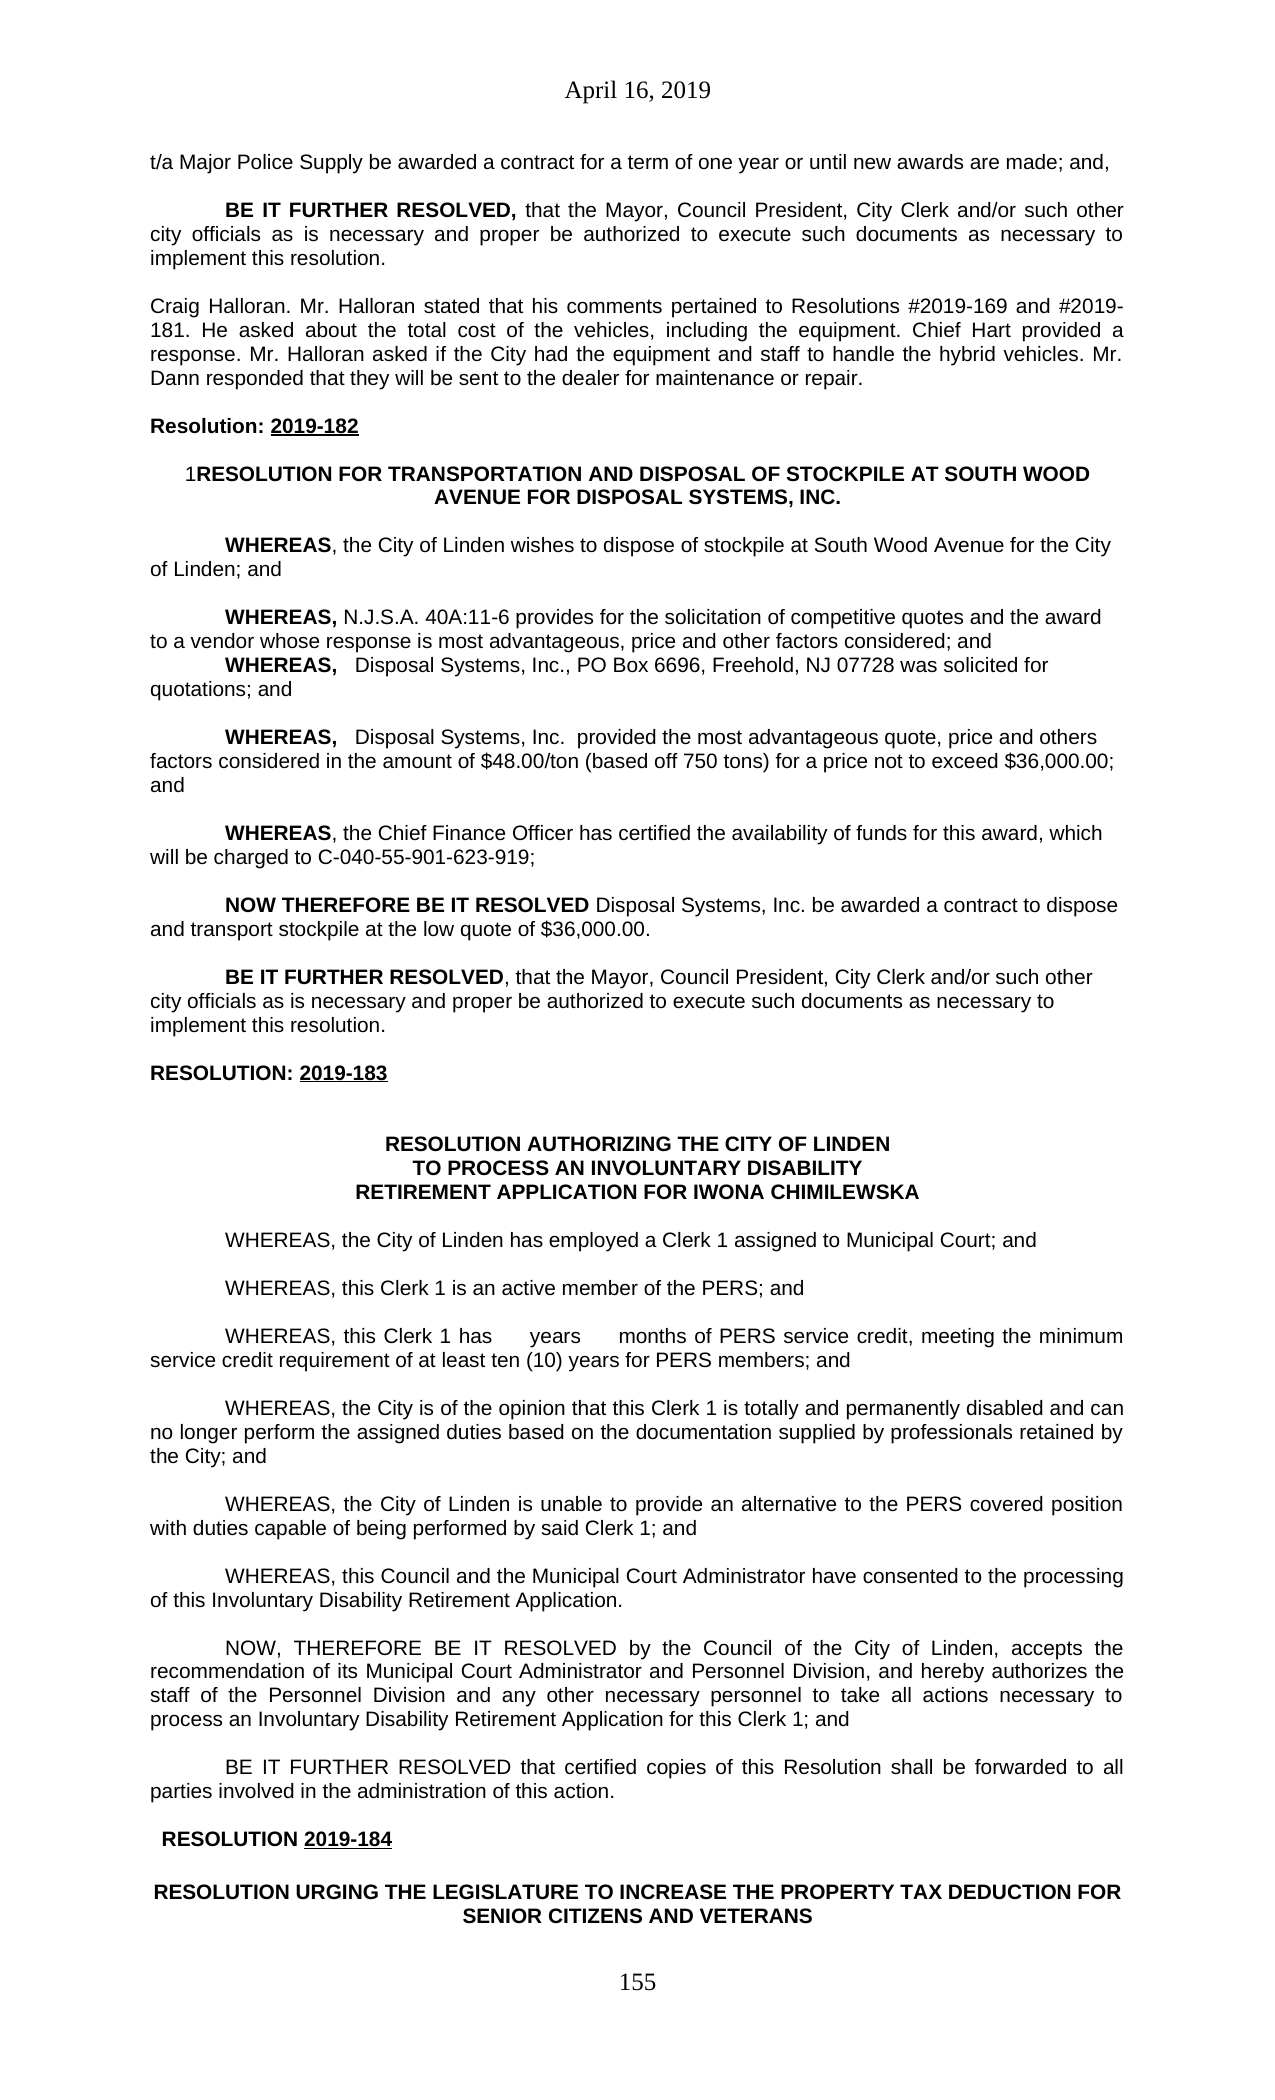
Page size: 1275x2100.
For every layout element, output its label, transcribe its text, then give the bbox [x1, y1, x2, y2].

text RESOLUTION: 2019-183 [150, 1060, 1125, 1084]
text RESOLUTION AUTHORIZING THE CITY OF LINDEN [150, 1132, 1125, 1156]
text WHEREAS, this Council and the Municipal Court Administrator have consented to the processing of this Involuntary Disability Retirement Application. [150, 1563, 1125, 1611]
text WHEREAS, the City of Linden has employed a Clerk 1 assigned to Municipal Court; and [150, 1228, 1125, 1252]
text NOW THEREFORE BE IT RESOLVED Disposal Systems, Inc. be awarded a contract to dispose and transport stockpile at the low quote of $36,000.00. [150, 893, 1125, 941]
text RESOLUTION URGING THE LEGISLATURE TO INCREASE THE PROPERTY TAX DEDUCTION FOR SENIOR CITIZENS AND VETERANS [150, 1880, 1125, 1928]
text Resolution: 2019-182 [150, 413, 1125, 437]
text WHEREAS, the City is of the opinion that this Clerk 1 is totally and permanently disabled and can no longer perform the assigned duties based on the documentation supplied by professionals retained by the City; and [150, 1396, 1125, 1468]
text WHEREAS, Disposal Systems, Inc. provided the most advantageous quote, price and others factors considered in the amount of $48.00/ton (based off 750 tons) for a price not to exceed $36,000.00; and [150, 725, 1125, 797]
text BE IT FURTHER RESOLVED that certified copies of this Resolution shall be forwarded to all parties involved in the administration of this action. [150, 1755, 1125, 1803]
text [150, 150, 1125, 174]
text RETIREMENT APPLICATION FOR IWONA CHIMILEWSKA [150, 1180, 1125, 1204]
text WHEREAS, the Chief Finance Officer has certified the availability of funds for this award, which will be charged to C-040-55-901-623-919; [150, 821, 1125, 869]
text WHEREAS, this Clerk 1 has years months of PERS service credit, meeting the minimum service credit requirement of at least ten (10) years for PERS members; and [150, 1324, 1125, 1372]
text WHEREAS, Disposal Systems, Inc., PO Box 6696, Freehold, NJ 07728 was solicited for quotations; and [150, 653, 1125, 701]
text WHEREAS, the City of Linden is unable to provide an alternative to the PERS covered position with duties capable of being performed by said Clerk 1; and [150, 1492, 1125, 1539]
text TO PROCESS AN INVOLUNTARY DISABILITY [150, 1156, 1125, 1180]
text NOW, THEREFORE BE IT RESOLVED by the Council of the City of Linden, accepts the recommendation of its Municipal Court Administrator and Personnel Division, and hereby authorizes the staff of the Personnel Division and any other necessary personnel to take all actions necessary to process an Involuntary Disability Retirement Application for this Clerk 1; and [150, 1635, 1125, 1731]
text RESOLUTION FOR TRANSPORTATION AND DISPOSAL OF STOCKPILE AT SOUTH WOOD AVENUE FOR DISPOSAL SYSTEMS, INC. [150, 461, 1125, 509]
text WHEREAS, the City of Linden wishes to dispose of stockpile at South Wood Avenue for the City of Linden; and [150, 533, 1125, 581]
text WHEREAS, N.J.S.A. 40A:11-6 provides for the solicitation of competitive quotes and the award to a vendor whose response is most advantageous, price and other factors considered; and [150, 605, 1125, 653]
text BE IT FURTHER RESOLVED, that the Mayor, Council President, City Clerk and/or such other city officials as is necessary and proper be authorized to execute such documents as necessary to implement this resolution. [150, 964, 1125, 1036]
text BE IT FURTHER RESOLVED, that the Mayor, Council President, City Clerk and/or such other city officials as is necessary and proper be authorized to execute such documents as necessary to implement this resolution. [150, 198, 1125, 270]
text RESOLUTION 2019-184 [150, 1827, 1125, 1851]
text Craig Halloran. Mr. Halloran stated that his comments pertained to Resolutions #2019-169 and #2019-181. He asked about the total cost of the vehicles, including the equipment. Chief Hart provided a response. Mr. Halloran asked if the City had the equipment and staff to handle the hybrid vehicles. Mr. Dann responded that they will be sent to the dealer for maintenance or repair. [150, 294, 1125, 389]
text WHEREAS, this Clerk 1 is an active member of the PERS; and [150, 1276, 1125, 1300]
